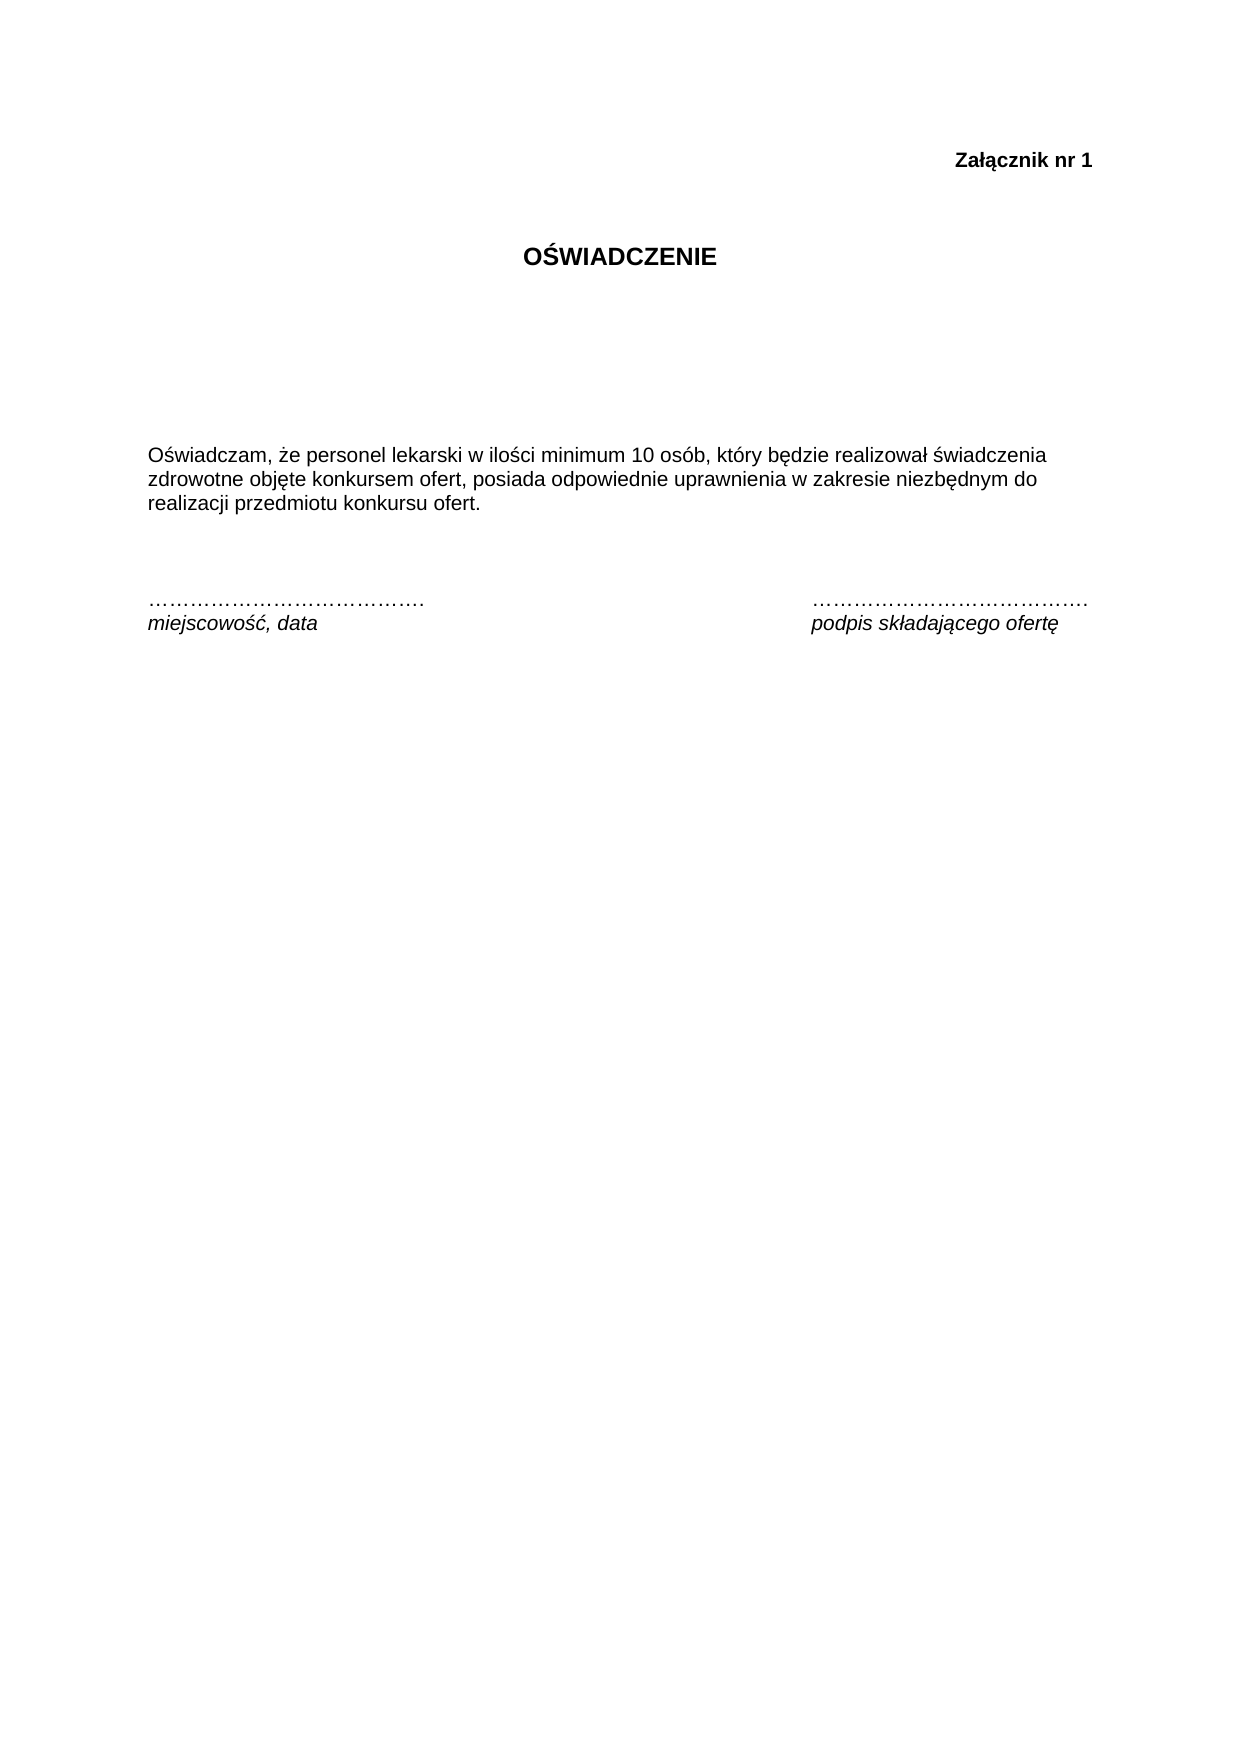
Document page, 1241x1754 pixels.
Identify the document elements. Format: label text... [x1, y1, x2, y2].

text …………………………………. …………………………………. [148, 586, 1093, 610]
text OŚWIADCZENIE [148, 242, 1093, 271]
text Oświadczam, że personel lekarski w ilości minimum 10 osób, który będzie realizował świadczenia zdrowotne objęte konkursem ofert, posiada odpowiednie uprawnienia w zakresie niezbędnym do realizacji przedmiotu konkursu ofert. [148, 443, 1093, 514]
text miejscowość, data podpis składającego ofertę [148, 610, 1093, 634]
text Załącznik nr 1 [148, 148, 1093, 172]
